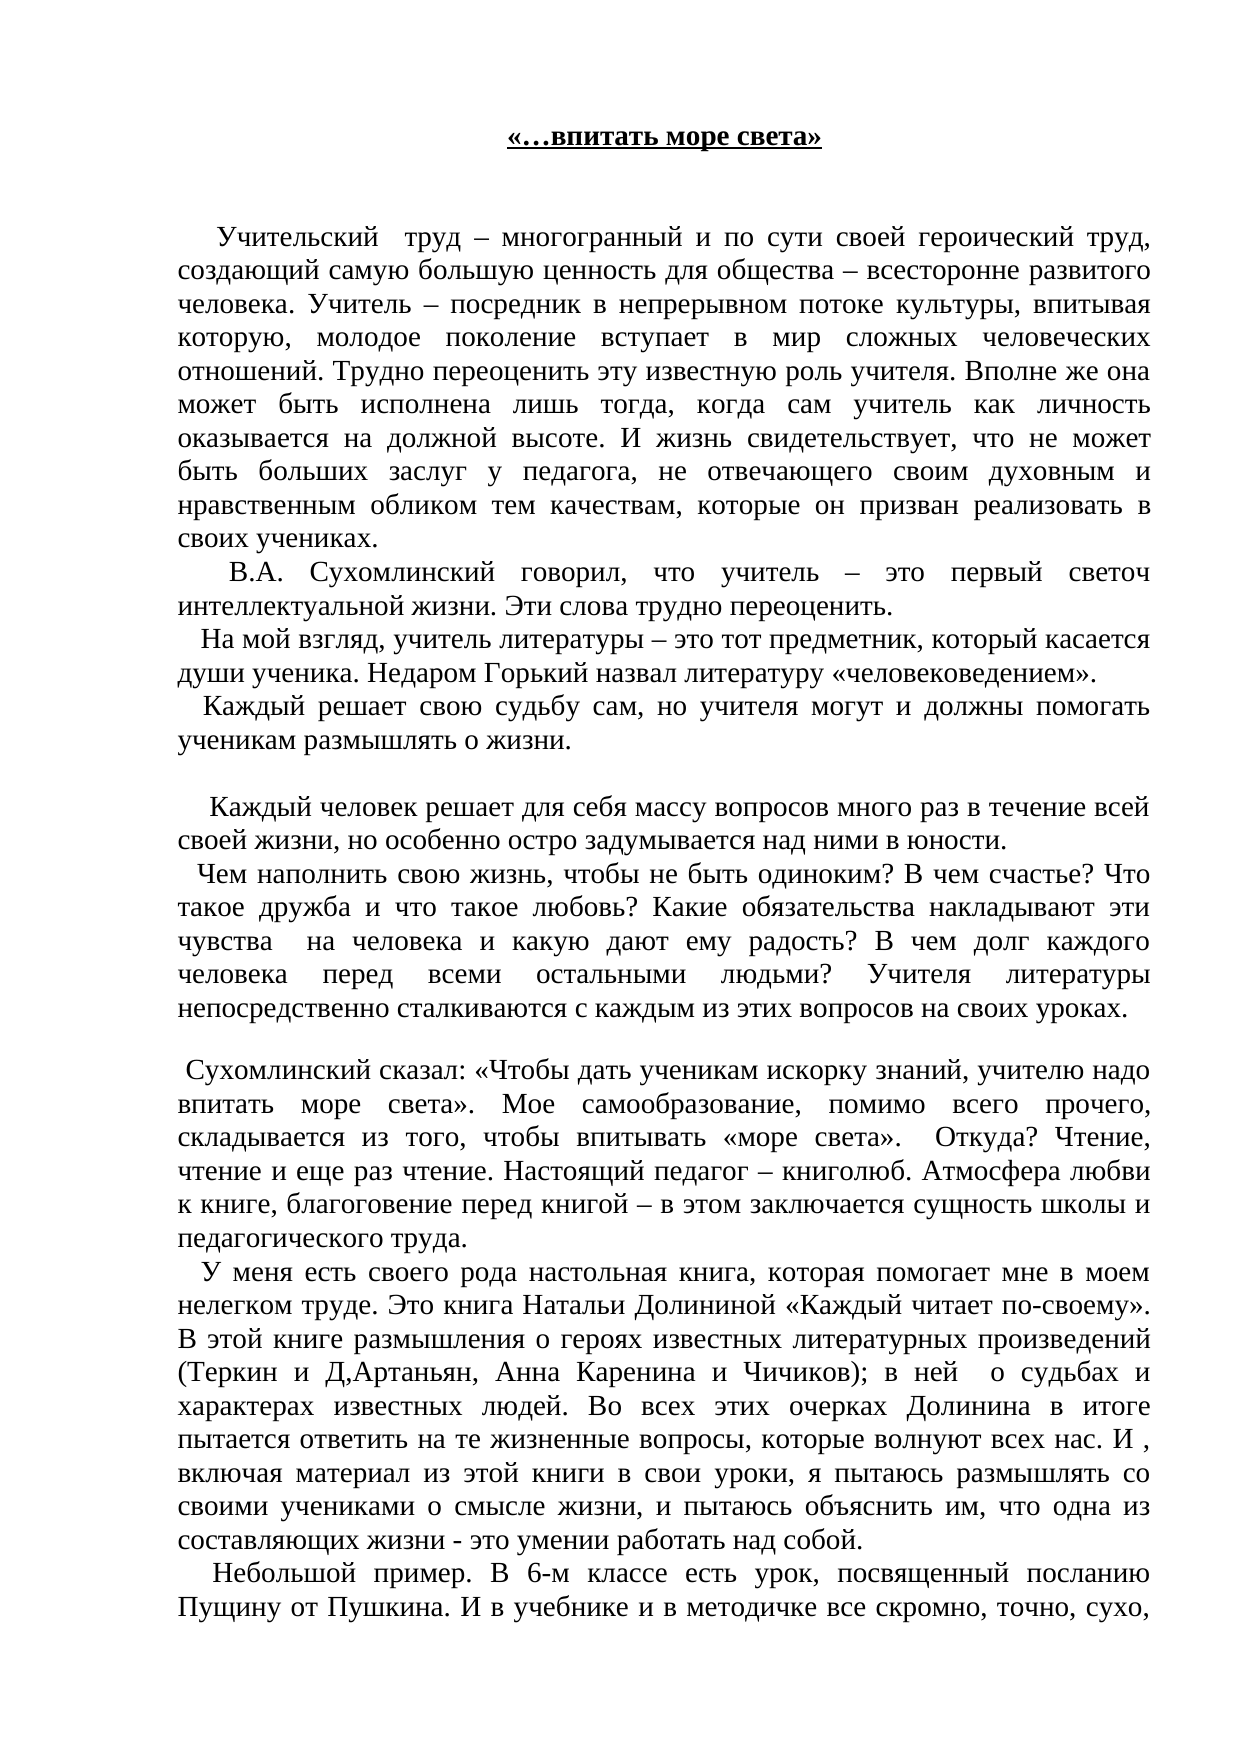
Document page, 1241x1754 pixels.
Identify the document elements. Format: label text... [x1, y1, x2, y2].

text Учительский труд – многогранный и по сути своей героический труд, создающий самую большую ценность для общества – всесторонне развитого человека. Учитель – посредник в непрерывном потоке культуры, впитывая которую, молодое поколение вступает в мир сложных человеческих отношений. Трудно переоценить эту известную роль учителя. Вполне же она может быть исполнена лишь тогда, когда сам учитель как личность оказывается на должной высоте. И жизнь свидетельствует, что не может быть больших заслуг у педагога, не отвечающего своим духовным и нравственным обликом тем качествам, которые он призван реализовать в своих учениках. [177, 219, 1152, 554]
text На мой взгляд, учитель литературы – это тот предметник, который касается души ученика. Недаром Горький назвал литературу «человековедением». [177, 621, 1152, 688]
text Каждый человек решает для себя массу вопросов много раз в течение всей своей жизни, но особенно остро задумывается над ними в юности. [177, 789, 1152, 856]
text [177, 1556, 1152, 1623]
text «…впитать море света» [177, 118, 1152, 152]
text В.А. Сухомлинский говорил, что учитель – это первый светоч интеллектуальной жизни. Эти слова трудно переоценить. [177, 554, 1152, 621]
text Чем наполнить свою жизнь, чтобы не быть одиноким? В чем счастье? Что такое дружба и что такое любовь? Какие обязательства накладывают эти чувства на человека и какую дают ему радость? В чем долг каждого человека перед всеми остальными людьми? Учителя литературы непосредственно сталкиваются с каждым из этих вопросов на своих уроках. [177, 856, 1152, 1024]
text Каждый решает свою судьбу сам, но учителя могут и должны помогать ученикам размышлять о жизни. [177, 688, 1152, 755]
text Сухомлинский сказал: «Чтобы дать ученикам искорку знаний, учителю надо впитать море света». Мое самообразование, помимо всего прочего, складывается из того, чтобы впитывать «море света». Откуда? Чтение, чтение и еще раз чтение. Настоящий педагог – книголюб. Атмосфера любви к книге, благоговение перед книгой – в этом заключается сущность школы и педагогического труда. [177, 1052, 1152, 1254]
text У меня есть своего рода настольная книга, которая помогает мне в моем нелегком труде. Это книга Натальи Долининой «Каждый читает по-своему». В этой книге размышления о героях известных литературных произведений (Теркин и Д,Артаньян, Анна Каренина и Чичиков); в ней о судьбах и характерах известных людей. Во всех этих очерках Долинина в итоге пытается ответить на те жизненные вопросы, которые волнуют всех нас. И , включая материал из этой книги в свои уроки, я пытаюсь размышлять со своими учениками о смысле жизни, и пытаюсь объяснить им, что одна из составляющих жизни - это умении работать над собой. [177, 1254, 1152, 1556]
